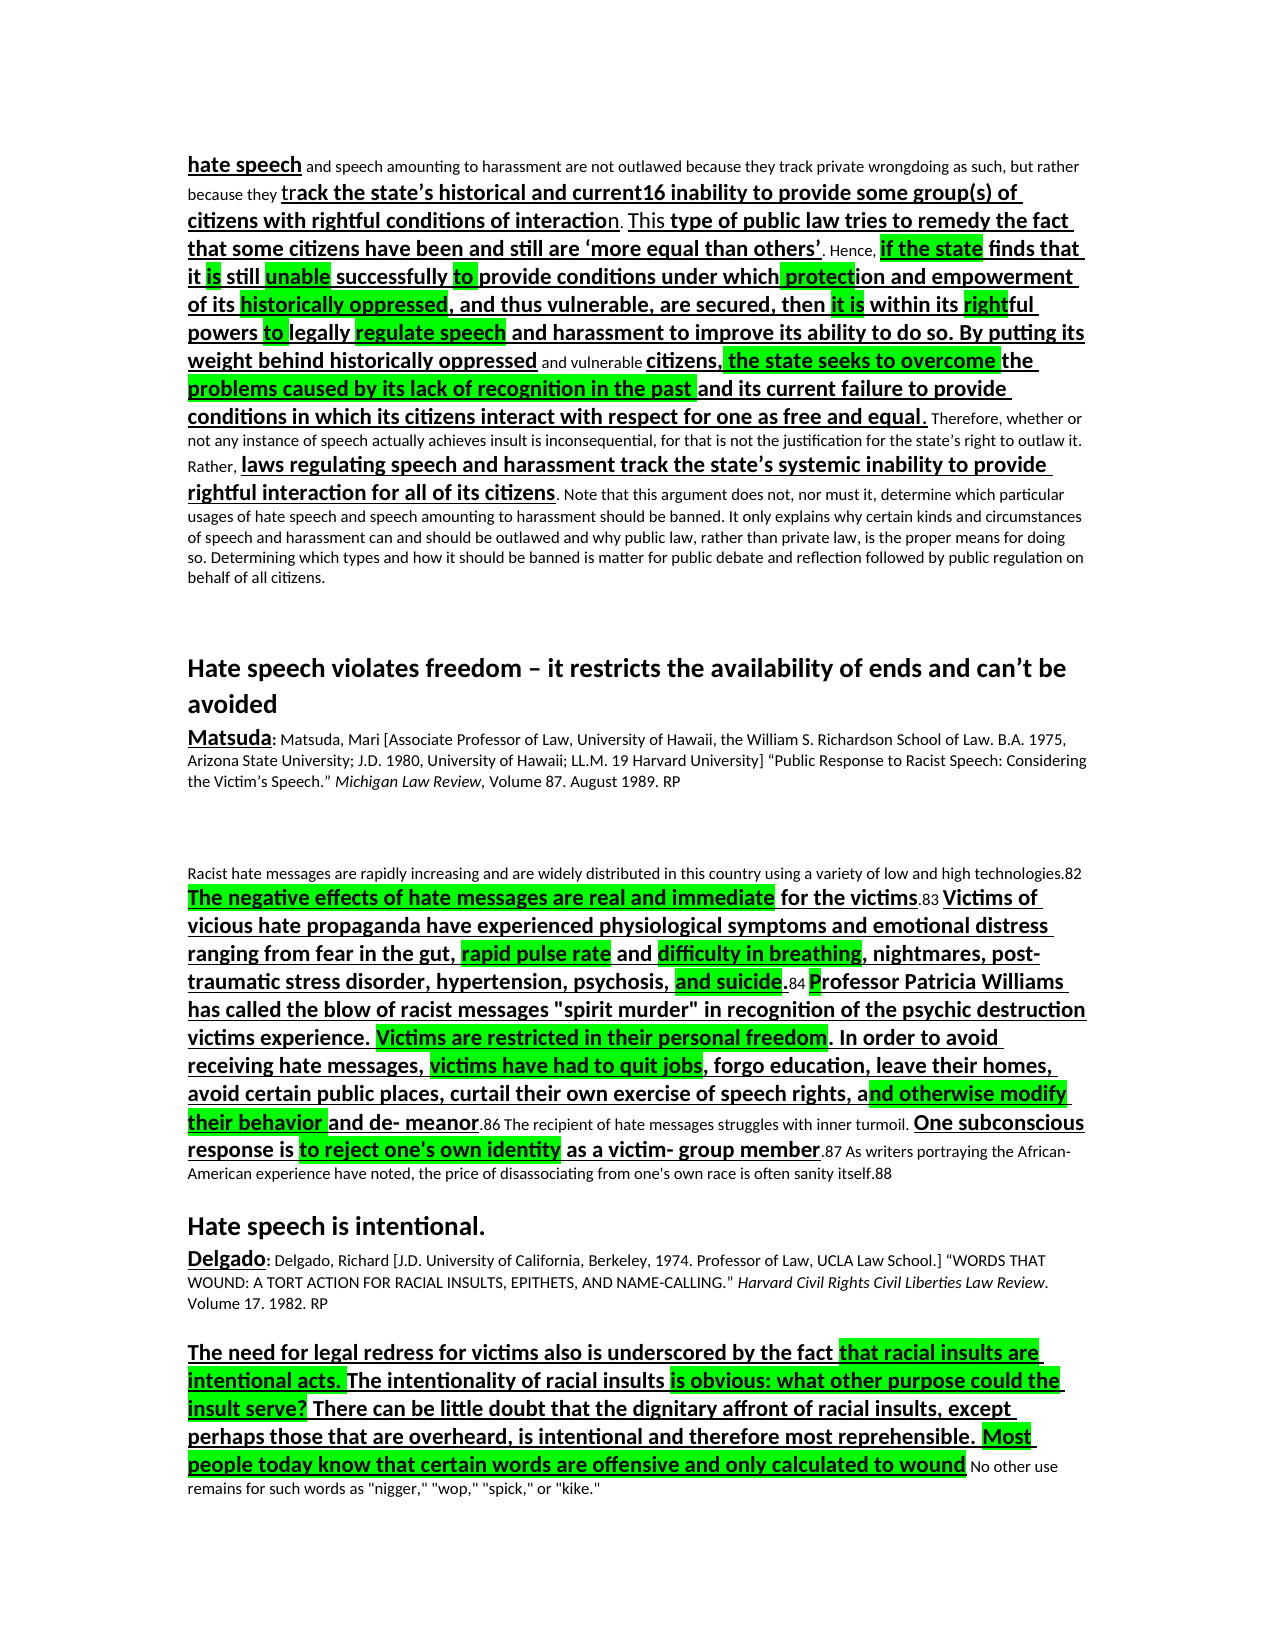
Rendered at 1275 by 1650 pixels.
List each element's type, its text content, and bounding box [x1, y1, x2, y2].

text Delgado: Delgado, Richard [J.D. University of California, Berkeley, 1974. Professor of Law, UCLA Law School.] “WORDS THAT WOUND: A TORT ACTION FOR RACIAL INSULTS, EPITHETS, AND NAME-CALLING.” Harvard Civil Rights Civil Liberties Law Review. Volume 17. 1982. RP [187, 1244, 1087, 1313]
subtitle Hate speech violates freedom – it restricts the availability of ends and can’t be avoided [187, 651, 1087, 720]
text Racist hate messages are rapidly increasing and are widely distributed in this country using a variety of low and high technologies.82 The negative effects of hate messages are real and immediate for the victims.83 Victims of vicious hate propaganda have experienced physiological symptoms and emotional distress ranging from fear in the gut, rapid pulse rate and difficulty in breathing, nightmares, post-traumatic stress disorder, hypertension, psychosis, and suicide.84 Professor Patricia Williams has called the blow of racist messages "spirit murder" in recognition of the psychic destruction victims experience. Victims are restricted in their personal freedom. In order to avoid receiving hate messages, victims have had to quit jobs, forgo education, leave their homes, avoid certain public places, curtail their own exercise of speech rights, and otherwise modify their behavior and de- meanor.86 The recipient of hate messages struggles with inner turmoil. One subconscious response is to reject one's own identity as a victim- group member.87 As writers portraying the African-American experience have noted, the price of disassociating from one's own race is often sanity itself.88 [187, 863, 1087, 1020]
text Racist hate messages are rapidly increasing and are widely distributed in this country using a variety of low and high technologies.82 The negative effects of hate messages are real and immediate for the victims.83 Victims of vicious hate propaganda have experienced physiological symptoms and emotional distress ranging from fear in the gut, rapid pulse rate and difficulty in breathing, nightmares, post-traumatic stress disorder, hypertension, psychosis, and suicide.84 Professor Patricia Williams has called the blow of racist messages "spirit murder" in recognition of the psychic destruction victims experience. Victims are restricted in their personal freedom. In order to avoid receiving hate messages, victims have had to quit jobs, forgo education, leave their homes, avoid certain public places, curtail their own exercise of speech rights, and otherwise modify their behavior and de- meanor.86 The recipient of hate messages struggles with inner turmoil. One subconscious response is to reject one's own identity as a victim- group member.87 As writers portraying the African-American experience have noted, the price of disassociating from one's own race is often sanity itself.88 [187, 1021, 1087, 1184]
text The need for legal redress for victims also is underscored by the fact that racial insults are intentional acts. The intentionality of racial insults is obvious: what other purpose could the insult serve? There can be little doubt that the dignitary affront of racial insults, except perhaps those that are overheard, is intentional and therefore most reprehensible. Most people today know that certain words are offensive and only calculated to wound No other use remains for such words as "nigger," "wop," "spick," or "kike." [187, 1338, 1087, 1499]
subtitle Hate speech is intentional. [187, 1209, 1087, 1242]
text Matsuda: Matsuda, Mari [Associate Professor of Law, University of Hawaii, the William S. Richardson School of Law. B.A. 1975, Arizona State University; J.D. 1980, University of Hawaii; LL.M. 19 Harvard University] “Public Response to Racist Speech: Considering the Victim’s Speech.” Michigan Law Review, Volume 87. August 1989. RP [187, 723, 1087, 791]
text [187, 150, 1087, 588]
